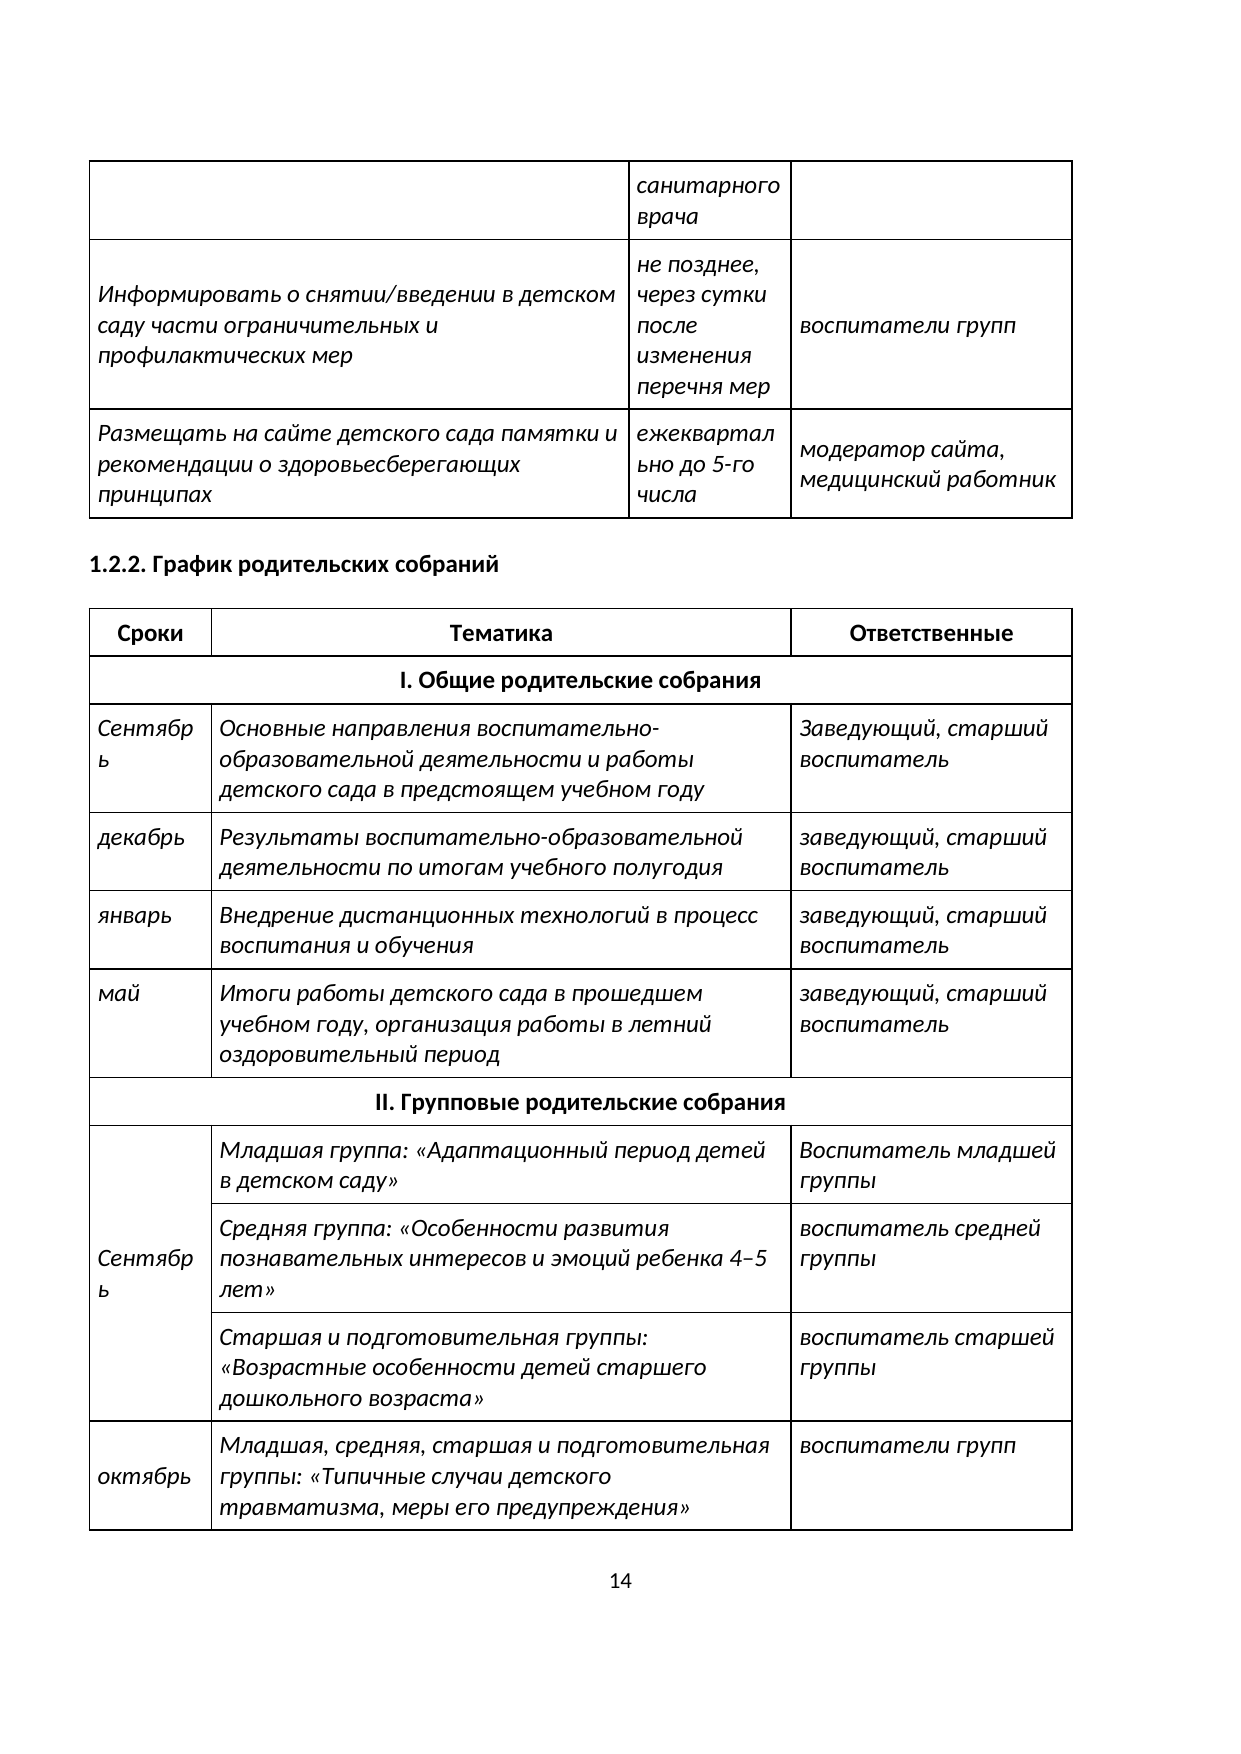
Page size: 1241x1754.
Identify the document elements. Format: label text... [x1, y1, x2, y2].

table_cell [630, 162, 790, 238]
table_cell Сентябрь [90, 705, 211, 812]
text 1.2.2. График родительских собраний [89, 548, 1152, 578]
table_cell не позднее, через сутки после изменения перечня мер [630, 240, 790, 408]
table_cell Сентябрь [90, 1126, 211, 1420]
table_cell заведующий, старший воспитатель [792, 891, 1071, 968]
table_cell заведующий, старший воспитатель [792, 813, 1071, 890]
table_cell Младшая, средняя, старшая и подготовительная группы: «Типичные случаи детского травматизма, меры его предупреждения» [212, 1422, 790, 1529]
table_header Тематика [212, 609, 790, 655]
table_cell Младшая группа: «Адаптационный период детей в детском саду» [212, 1126, 790, 1203]
table_cell воспитатели групп [792, 240, 1071, 408]
table_cell май [90, 970, 211, 1077]
table_cell декабрь [90, 813, 211, 890]
table_cell октябрь [90, 1422, 211, 1529]
table_cell воспитатель старшей группы [792, 1313, 1071, 1420]
table_cell Средняя группа: «Особенности развития познавательных интересов и эмоций ребенка 4–5 лет» [212, 1204, 790, 1311]
table_cell Основные направления воспитательно-образовательной деятельности и работы детского сада в предстоящем учебном году [212, 705, 790, 812]
table_cell ежеквартально до 5-го числа [630, 410, 790, 517]
table_cell Заведующий, старший воспитатель [792, 705, 1071, 812]
table_cell Размещать на сайте детского сада памятки и рекомендации о здоровьесберегающих принципах [90, 410, 628, 517]
table_cell Информировать о снятии/введении в детском саду части ограничительных и профилактических мер [90, 240, 628, 408]
table_cell Результаты воспитательно-образовательной деятельности по итогам учебного полугодия [212, 813, 790, 890]
table_cell модератор сайта, медицинский работник [792, 410, 1071, 517]
table_cell Внедрение дистанционных технологий в процесс воспитания и обучения [212, 891, 790, 968]
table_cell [90, 162, 628, 238]
table_header Сроки [90, 609, 211, 655]
table_cell воспитатель средней группы [792, 1204, 1071, 1311]
table_cell Итоги работы детского сада в прошедшем учебном году, организация работы в летний оздоровительный период [212, 970, 790, 1077]
table_cell январь [90, 891, 211, 968]
table_cell воспитатели групп [792, 1422, 1071, 1529]
table_cell I. Общие родительские собрания [90, 657, 1071, 703]
table_header Ответственные [792, 609, 1071, 655]
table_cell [792, 162, 1071, 238]
table_cell заведующий, старший воспитатель [792, 970, 1071, 1077]
table_cell Старшая и подготовительная группы: «Возрастные особенности детей старшего дошкольного возраста» [212, 1313, 790, 1420]
table_cell II. Групповые родительские собрания [90, 1078, 1071, 1124]
table_cell Воспитатель младшей группы [792, 1126, 1071, 1203]
